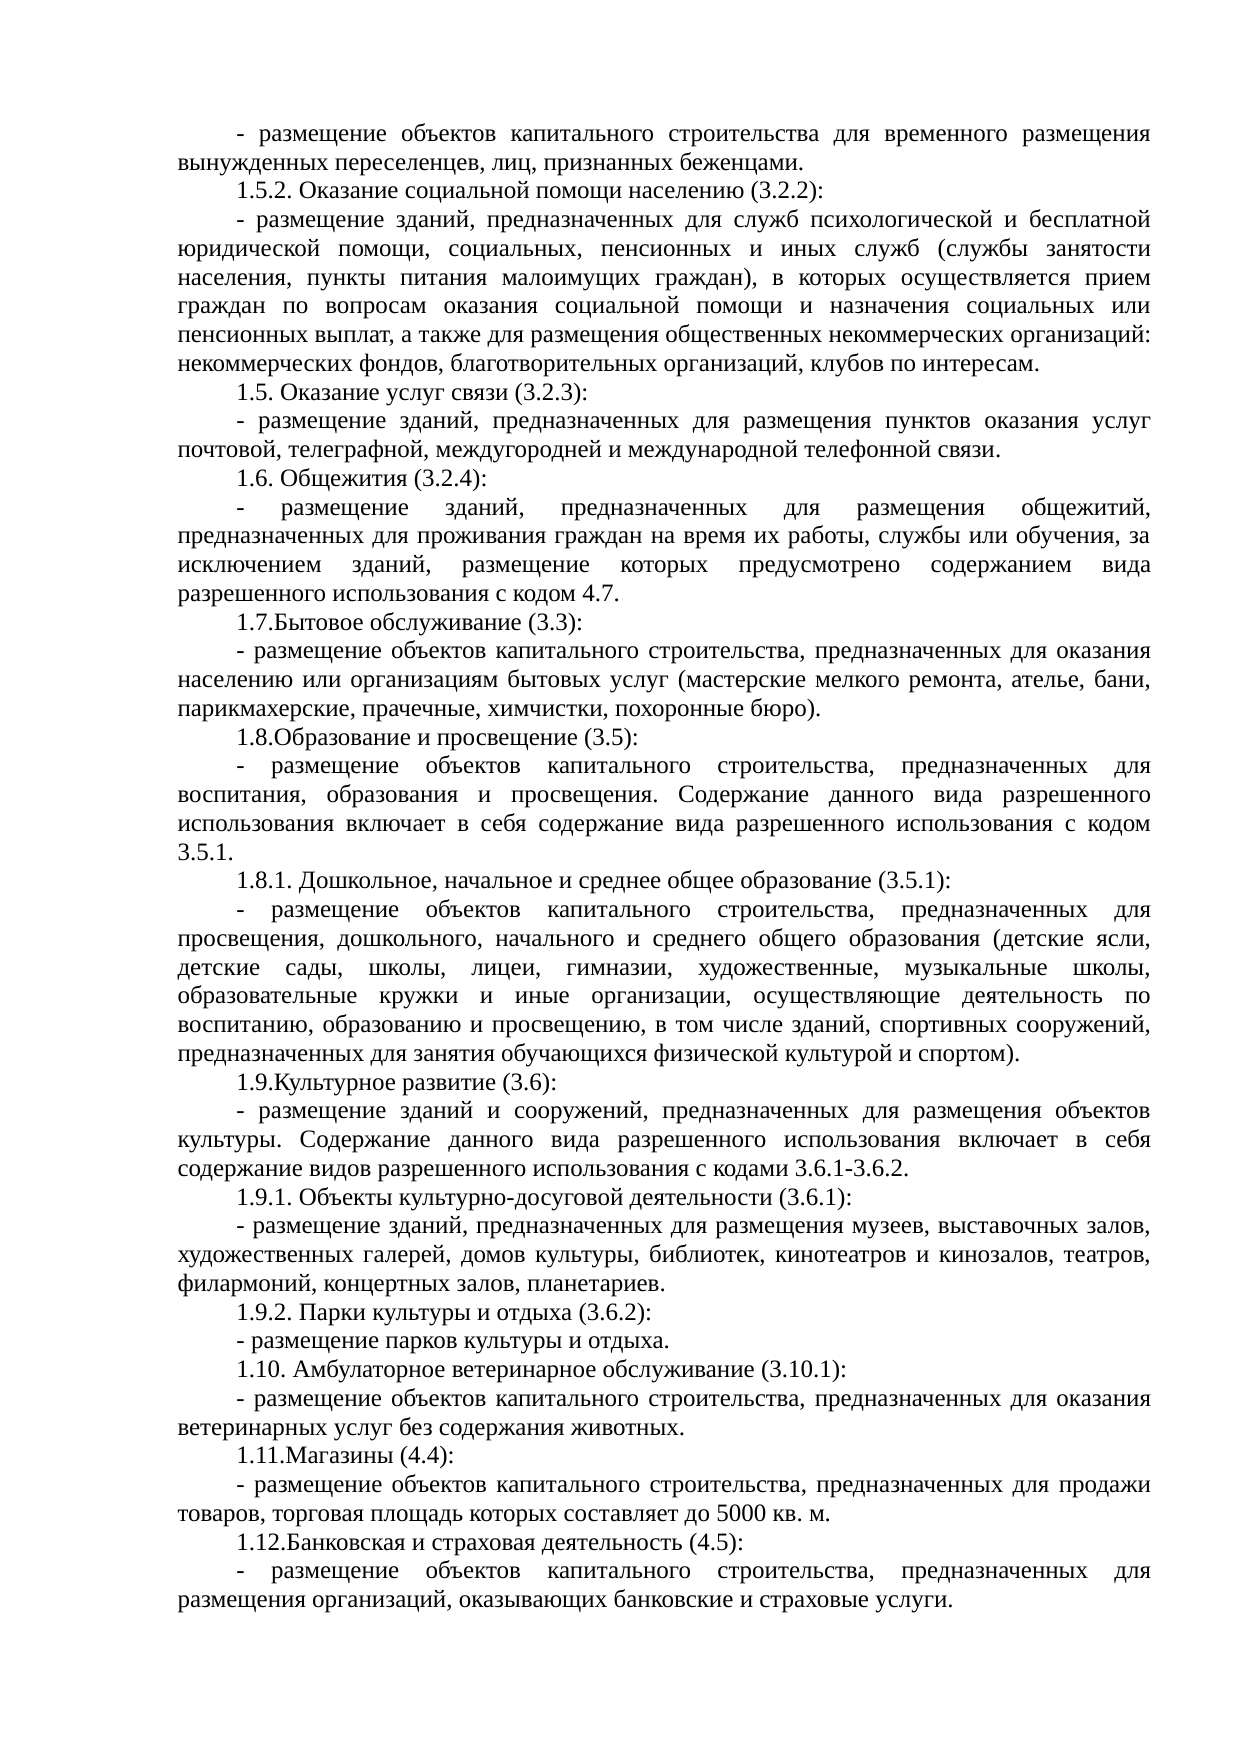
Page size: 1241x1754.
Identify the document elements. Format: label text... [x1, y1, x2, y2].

text - размещение объектов капитального строительства, предназначенных для размещения организаций, оказывающих банковские и страховые услуги. [177, 1556, 1152, 1613]
text - размещение зданий и сооружений, предназначенных для размещения объектов культуры. Содержание данного вида разрешенного использования включает в себя содержание видов разрешенного использования с кодами 3.6.1-3.6.2. [177, 1096, 1152, 1182]
text - размещение зданий, предназначенных для размещения музеев, выставочных залов, художественных галерей, домов культуры, библиотек, кинотеатров и кинозалов, театров, филармоний, концертных залов, планетариев. [177, 1211, 1152, 1297]
text - размещение объектов капитального строительства для временного размещения вынужденных переселенцев, лиц, признанных беженцами. [177, 118, 1152, 176]
text 1.7.Бытовое обслуживание (3.3): [177, 607, 1152, 636]
text - размещение объектов капитального строительства, предназначенных для продажи товаров, торговая площадь которых составляет до 5000 кв. м. [177, 1469, 1152, 1527]
text 1.9.1. Объекты культурно-досуговой деятельности (3.6.1): [177, 1182, 1152, 1211]
text - размещение зданий, предназначенных для размещения пунктов оказания услуг почтовой, телеграфной, междугородней и международной телефонной связи. [177, 406, 1152, 463]
text 1.5. Оказание услуг связи (3.2.3): [177, 377, 1152, 406]
text 1.10. Амбулаторное ветеринарное обслуживание (3.10.1): [177, 1354, 1152, 1383]
text - размещение объектов капитального строительства, предназначенных для просвещения, дошкольного, начального и среднего общего образования (детские ясли, детские сады, школы, лицеи, гимназии, художественные, музыкальные школы, образовательные кружки и иные организации, осуществляющие деятельность по воспитанию, образованию и просвещению, в том числе зданий, спортивных сооружений, предназначенных для занятия обучающихся физической культурой и спортом). [177, 894, 1152, 1067]
text - размещение зданий, предназначенных для размещения общежитий, предназначенных для проживания граждан на время их работы, службы или обучения, за исключением зданий, размещение которых предусмотрено содержанием вида разрешенного использования с кодом 4.7. [177, 492, 1152, 607]
text 1.12.Банковская и страховая деятельность (4.5): [177, 1527, 1152, 1556]
text - размещение парков культуры и отдыха. [177, 1326, 1152, 1354]
text 1.8.Образование и просвещение (3.5): [177, 722, 1152, 751]
text - размещение зданий, предназначенных для служб психологической и бесплатной юридической помощи, социальных, пенсионных и иных служб (службы занятости населения, пункты питания малоимущих граждан), в которых осуществляется прием граждан по вопросам оказания социальной помощи и назначения социальных или пенсионных выплат, а также для размещения общественных некоммерческих организаций: некоммерческих фондов, благотворительных организаций, клубов по интересам. [177, 204, 1152, 377]
text 1.9.2. Парки культуры и отдыха (3.6.2): [177, 1297, 1152, 1326]
text 1.5.2. Оказание социальной помощи населению (3.2.2): [177, 176, 1152, 204]
text 1.8.1. Дошкольное, начальное и среднее общее образование (3.5.1): [177, 866, 1152, 894]
text - размещение объектов капитального строительства, предназначенных для оказания ветеринарных услуг без содержания животных. [177, 1383, 1152, 1441]
text 1.6. Общежития (3.2.4): [177, 463, 1152, 492]
text 1.11.Магазины (4.4): [177, 1441, 1152, 1469]
text - размещение объектов капитального строительства, предназначенных для оказания населению или организациям бытовых услуг (мастерские мелкого ремонта, ателье, бани, парикмахерские, прачечные, химчистки, похоронные бюро). [177, 636, 1152, 722]
text - размещение объектов капитального строительства, предназначенных для воспитания, образования и просвещения. Содержание данного вида разрешенного использования включает в себя содержание вида разрешенного использования с кодом 3.5.1. [177, 751, 1152, 866]
text 1.9.Культурное развитие (3.6): [177, 1067, 1152, 1096]
